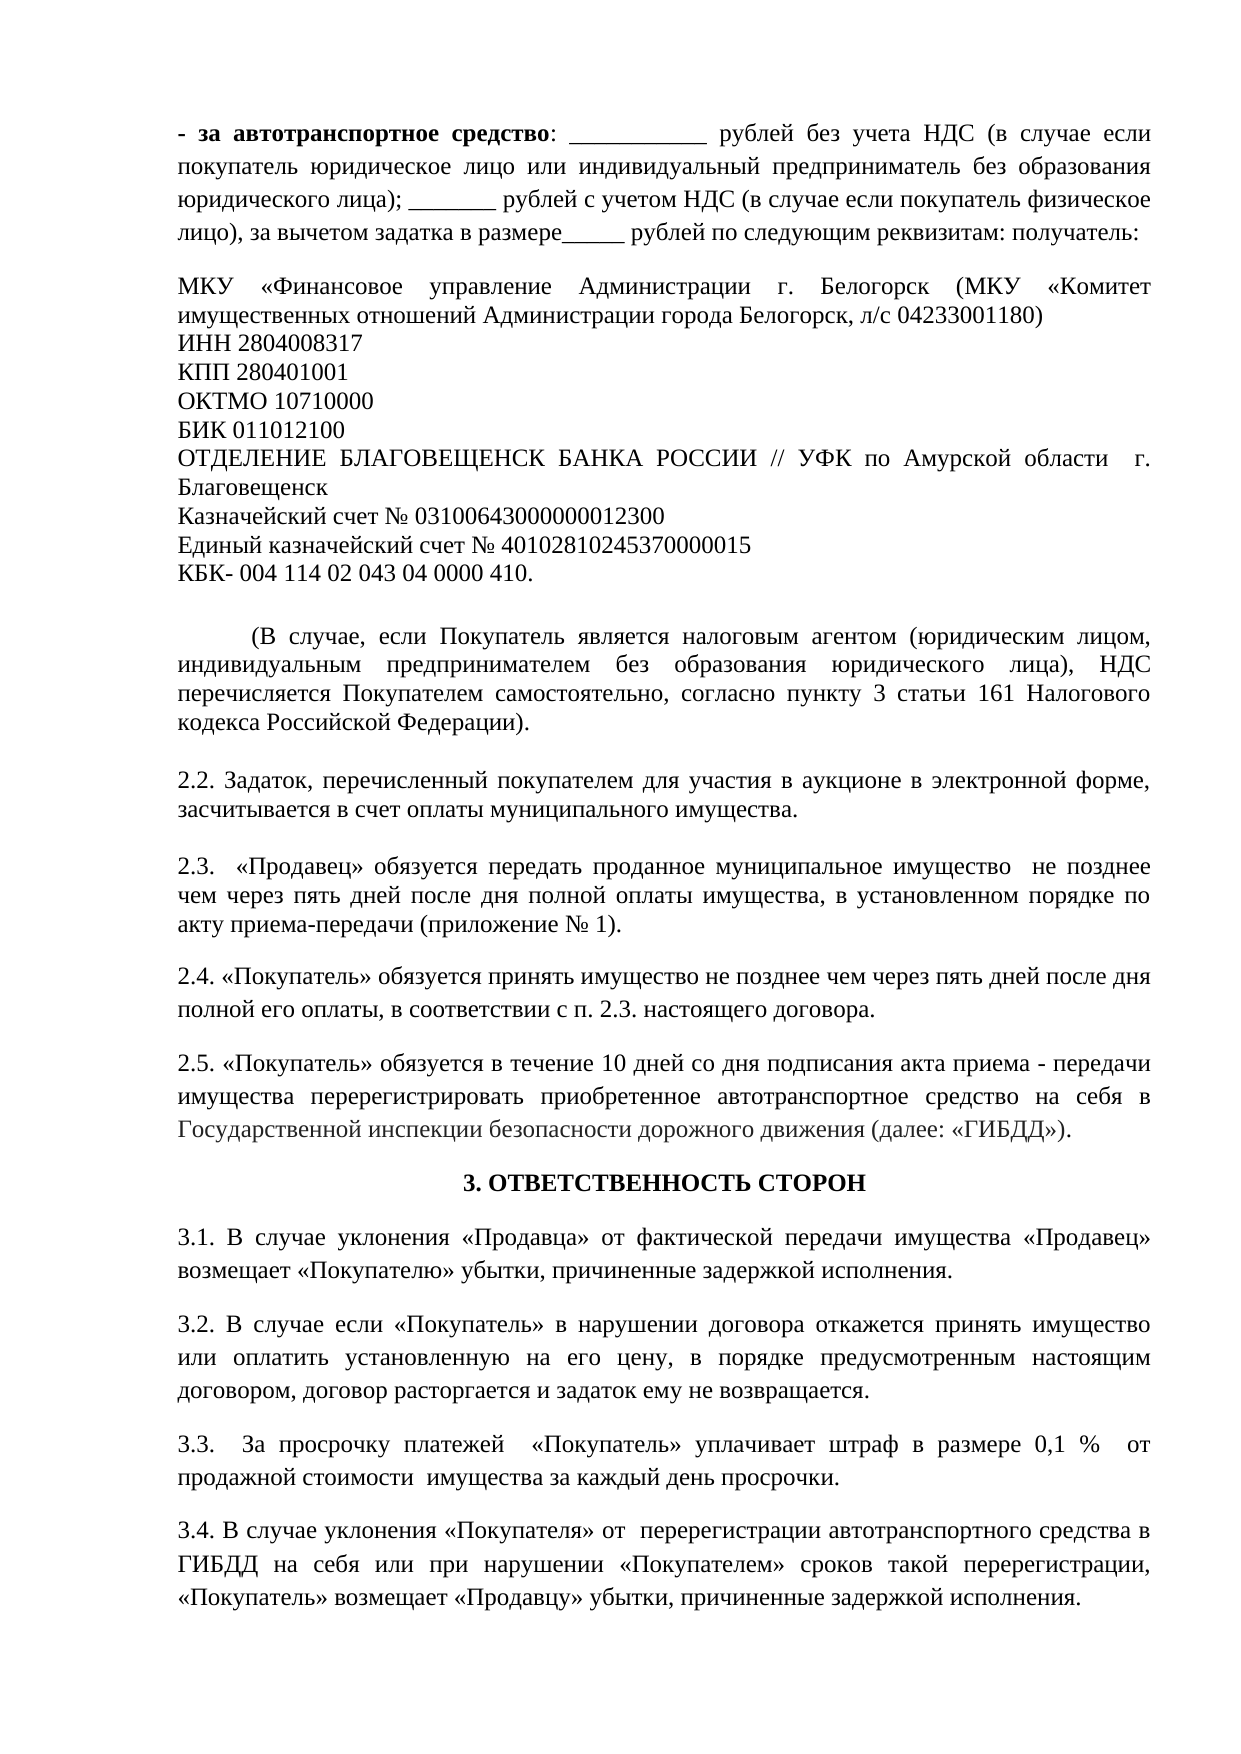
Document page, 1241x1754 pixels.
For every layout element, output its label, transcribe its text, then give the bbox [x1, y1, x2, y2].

text ОКТМО 10710000 [177, 386, 1152, 415]
text 2.5. «Покупатель» обязуется в течение 10 дней со дня подписания акта приема - передачи имущества перерегистрировать приобретенное автотранспортное средство на себя в Государственной инспекции безопасности дорожного движения (далее: «ГИБДД»). [177, 1048, 1152, 1143]
text 3.2. В случае если «Покупатель» в нарушении договора откажется принять имущество или оплатить установленную на его цену, в порядке предусмотренным настоящим договором, договор расторгается и задаток ему не возвращается. [177, 1309, 1152, 1404]
text МКУ «Финансовое управление Администрации г. Белогорск (МКУ «Комитет имущественных отношений Администрации города Белогорск, л/с 04233001180) [177, 271, 1152, 328]
text БИК 011012100 [177, 415, 1152, 443]
text ИНН 2804008317 [177, 328, 1152, 357]
text 2.3. «Продавец» обязуется передать проданное муниципальное имущество не позднее чем через пять дней после дня полной оплаты имущества, в установленном порядке по акту приема-передачи (приложение № 1). [177, 851, 1152, 937]
text (В случае, если Покупатель является налоговым агентом (юридическим лицом, индивидуальным предпринимателем без образования юридического лица), НДС перечисляется Покупателем самостоятельно, согласно пункту 3 статьи 161 Налогового кодекса Российской Федерации). [177, 621, 1152, 736]
text 2.4. «Покупатель» обязуется принять имущество не позднее чем через пять дней после дня полной его оплаты, в соответствии с п. 2.3. настоящего договора. [177, 961, 1152, 1023]
text 3.1. В случае уклонения «Продавца» от фактической передачи имущества «Продавец» возмещает «Покупателю» убытки, причиненные задержкой исполнения. [177, 1222, 1152, 1284]
text КБК- 004 114 02 043 04 0000 410. [177, 558, 1152, 587]
text Казначейский счет № 03100643000000012300 [177, 501, 1152, 530]
text Единый казначейский счет № 40102810245370000015 [177, 530, 1152, 558]
text КПП 280401001 [177, 357, 1152, 386]
text ОТДЕЛЕНИЕ БЛАГОВЕЩЕНСК БАНКА РОССИИ // УФК по Амурской области г. Благовещенск [177, 443, 1152, 501]
text 3.4. В случае уклонения «Покупателя» от перерегистрации автотранспортного средства в ГИБДД на себя или при нарушении «Покупателем» сроков такой перерегистрации, «Покупатель» возмещает «Продавцу» убытки, причиненные задержкой исполнения. [177, 1516, 1152, 1610]
text 3. ОТВЕТСТВЕННОСТЬ СТОРОН [177, 1168, 1152, 1197]
text 3.3. За просрочку платежей «Покупатель» уплачивает штраф в размере 0,1 % от продажной стоимости имущества за каждый день просрочки. [177, 1429, 1152, 1491]
text 2.2. Задаток, перечисленный покупателем для участия в аукционе в электронной форме, засчитывается в счет оплаты муниципального имущества. [177, 765, 1152, 822]
text - за автотранспортное средство: ___________ рублей без учета НДС (в случае если покупатель юридическое лицо или индивидуальный предприниматель без образования юридического лица); _______ рублей с учетом НДС (в случае если покупатель физическое лицо), за вычетом задатка в размере_____ рублей по следующим реквизитам: получатель: [177, 118, 1152, 246]
